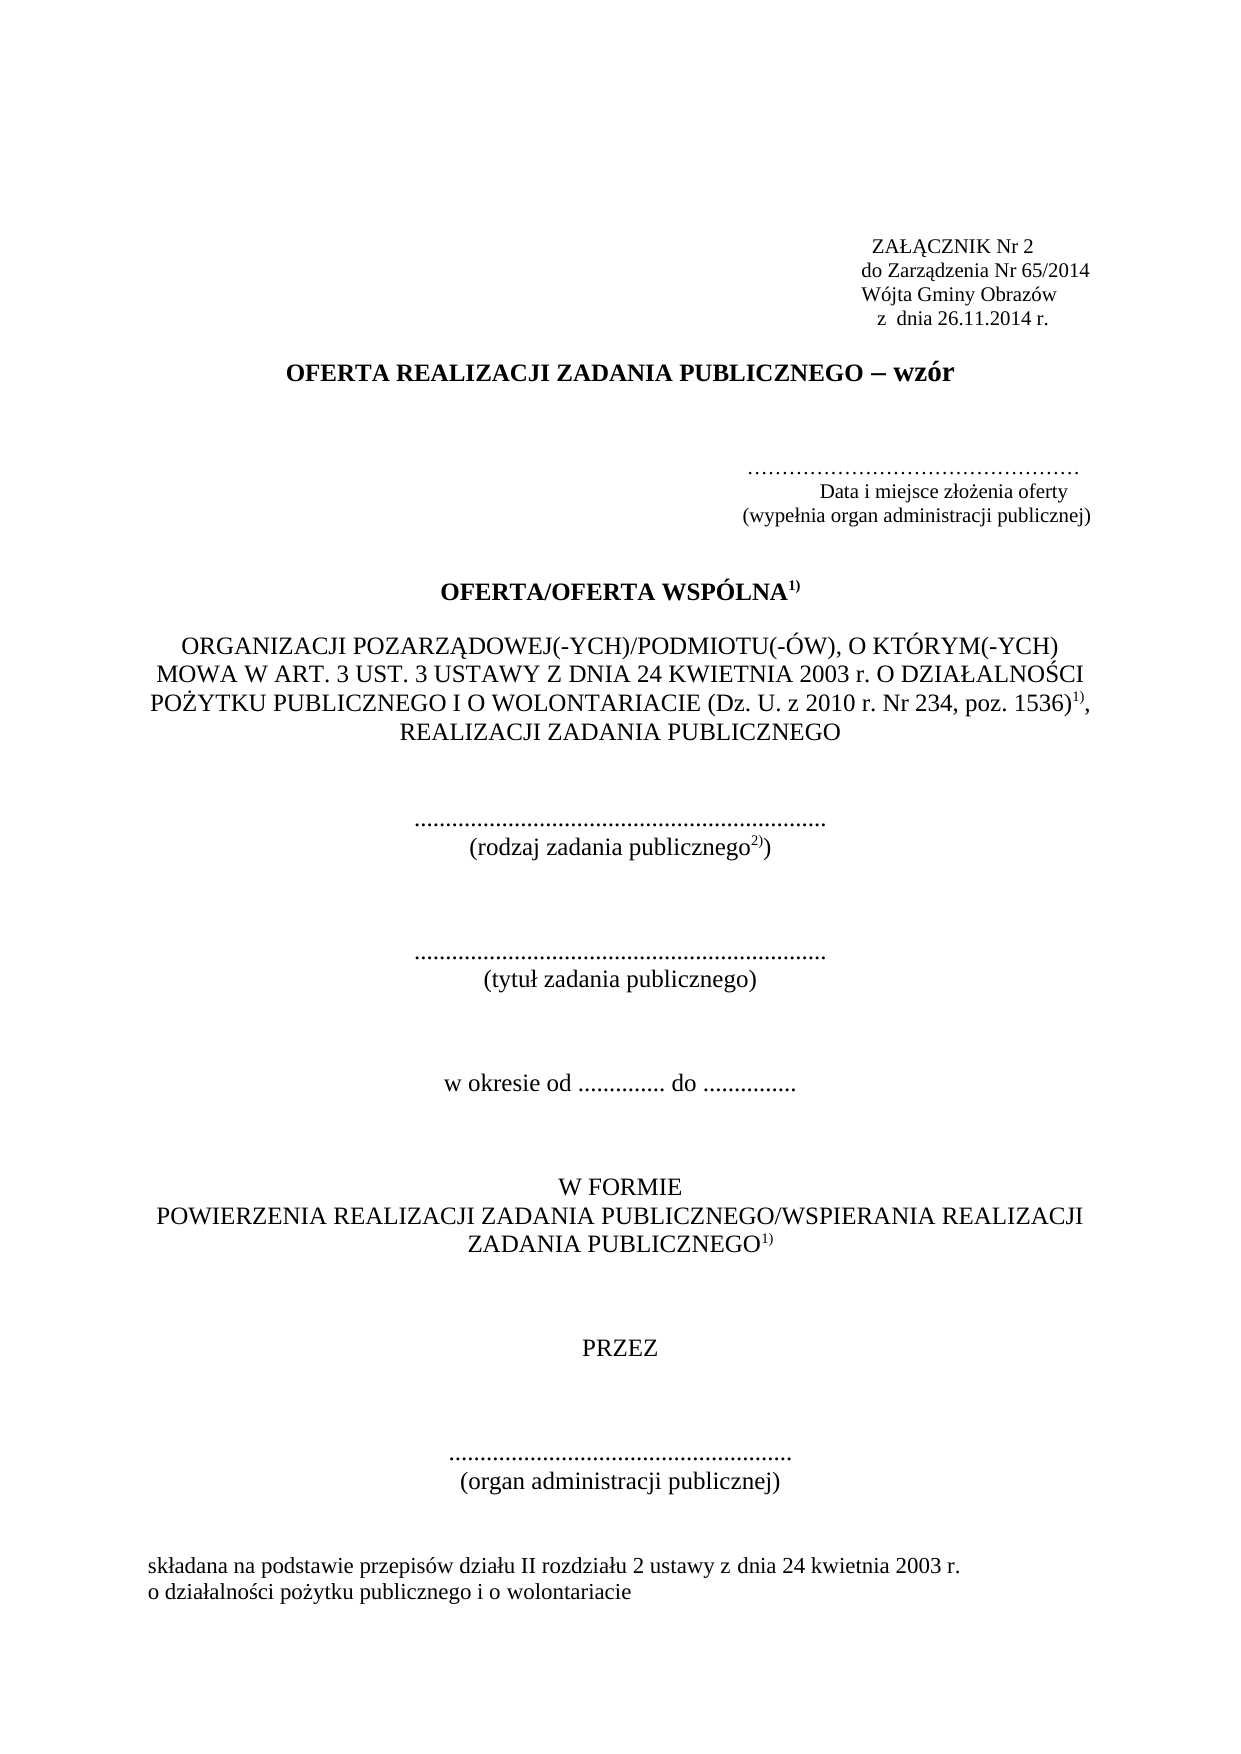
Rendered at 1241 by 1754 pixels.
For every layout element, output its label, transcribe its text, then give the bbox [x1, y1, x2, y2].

text z dnia 26.11.2014 r. [148, 306, 1093, 330]
text (wypełnia organ administracji publicznej) [148, 503, 1093, 527]
text W FORMIE [148, 1172, 1093, 1201]
text ………………………………………… [148, 455, 1093, 479]
text ZAŁĄCZNIK Nr 2 [148, 234, 1093, 258]
text o działalności pożytku publicznego i o wolontariacie [148, 1578, 1093, 1605]
text ORGANIZACJI POZARZĄDOWEJ(-YCH)/PODMIOTU(-ÓW), O KTÓRYM(-YCH) MOWA W ART. 3 UST. 3 USTAWY Z DNIA 24 KWIETNIA 2003 r. O DZIAŁALNOŚCI POŻYTKU PUBLICZNEGO I O WOLONTARIACIE (Dz. U. z 2010 r. Nr 234, poz. 1536)1), [148, 631, 1093, 717]
text (organ administracji publicznej) [148, 1466, 1093, 1494]
text .................................................................. [148, 936, 1093, 964]
text OFERTA/OFERTA WSPÓLNA1) [148, 577, 1093, 606]
text do Zarządzenia Nr 65/2014 [148, 258, 1093, 282]
text REALIZACJI ZADANIA PUBLICZNEGO [148, 717, 1093, 746]
text w okresie od .............. do ............... [148, 1068, 1093, 1097]
text ....................................................... [148, 1437, 1093, 1466]
text .................................................................. [148, 803, 1093, 832]
text OFERTA REALIZACJI ZADANIA PUBLICZNEGO – wzór [148, 354, 1093, 388]
text PRZEZ [148, 1333, 1093, 1362]
text (rodzaj zadania publicznego2)) [148, 832, 1093, 861]
text (tytuł zadania publicznego) [148, 964, 1093, 993]
text Data i miejsce złożenia oferty [148, 479, 1093, 503]
text POWIERZENIA REALIZACJI ZADANIA PUBLICZNEGO/WSPIERANIA REALIZACJI ZADANIA PUBLICZNEGO1) [148, 1201, 1093, 1258]
text Wójta Gminy Obrazów [148, 282, 1093, 306]
text składana na podstawie przepisów działu II rozdziału 2 ustawy z dnia 24 kwietnia 2003 r. [148, 1552, 1093, 1578]
